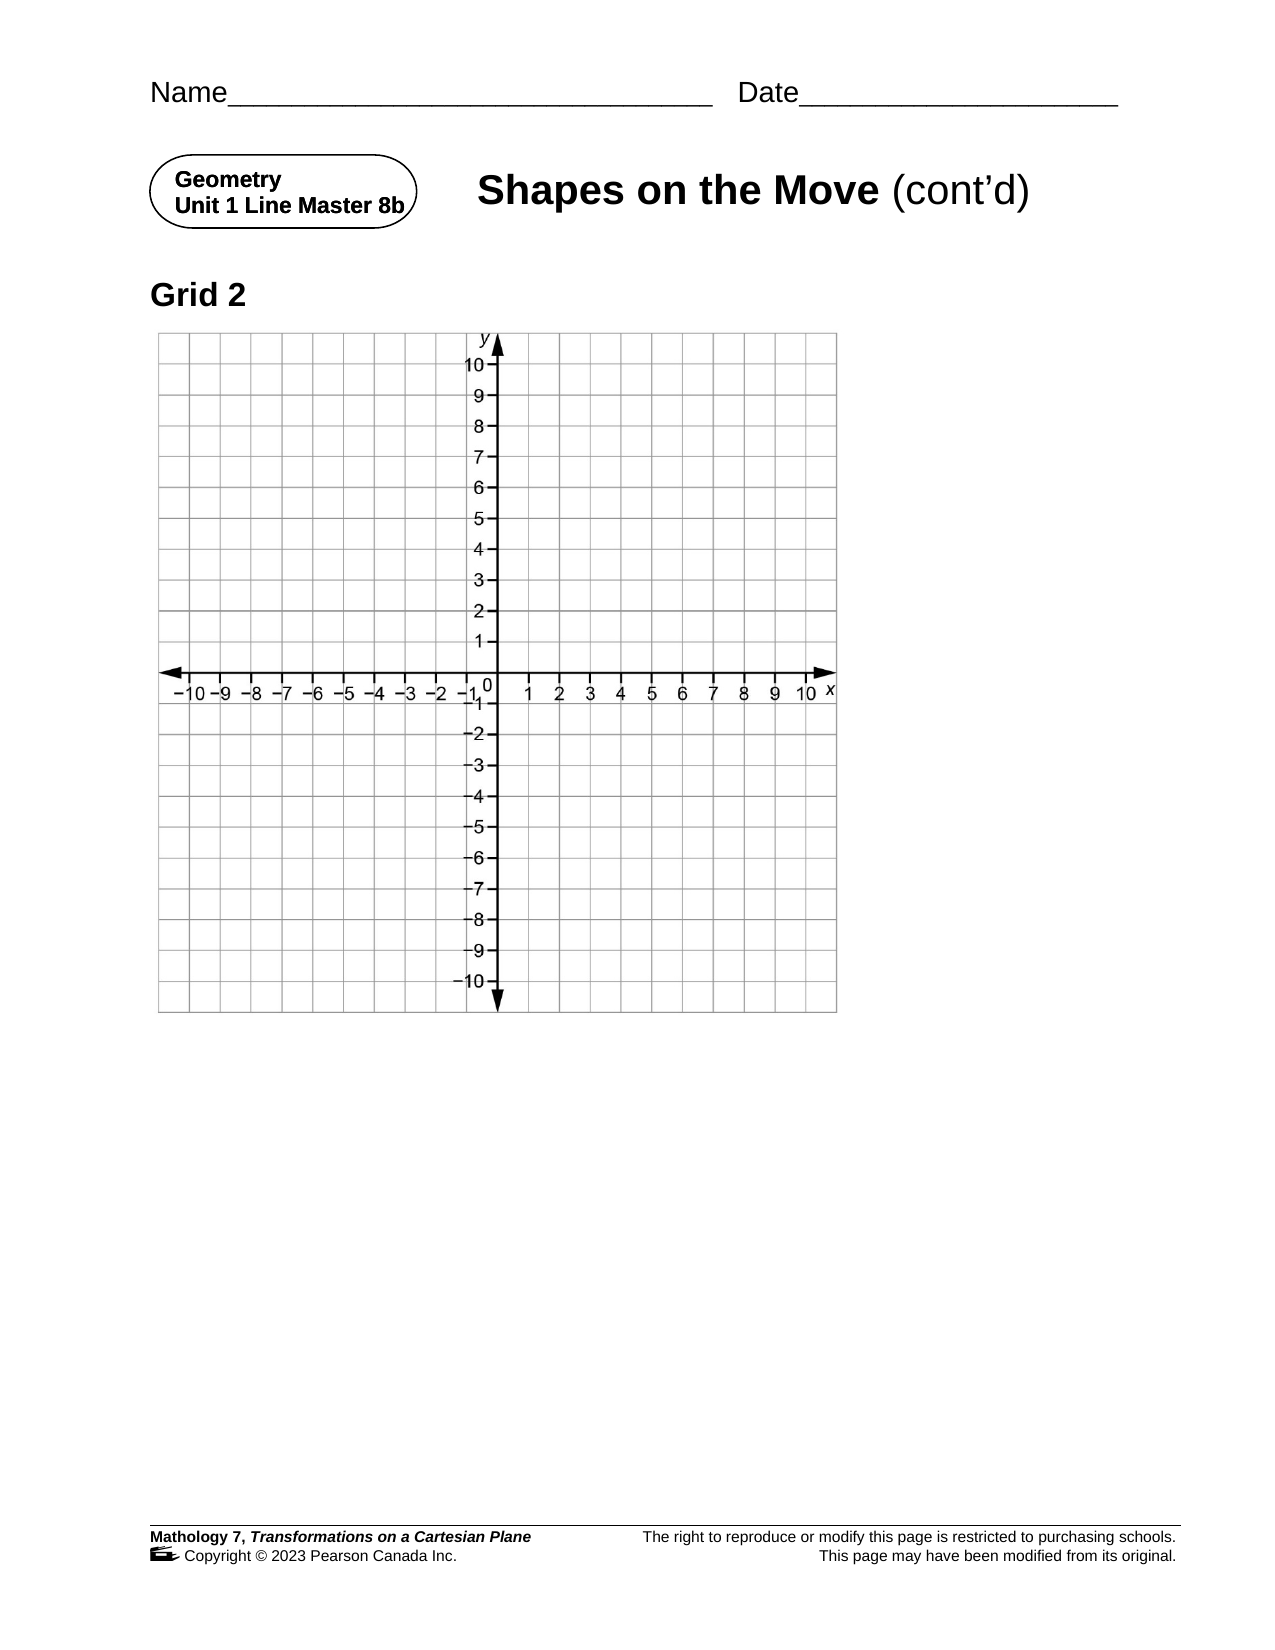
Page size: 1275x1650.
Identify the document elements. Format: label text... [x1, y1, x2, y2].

picture [150, 326, 844, 1020]
text Grid 2 [150, 275, 1181, 313]
picture [150, 1546, 180, 1561]
